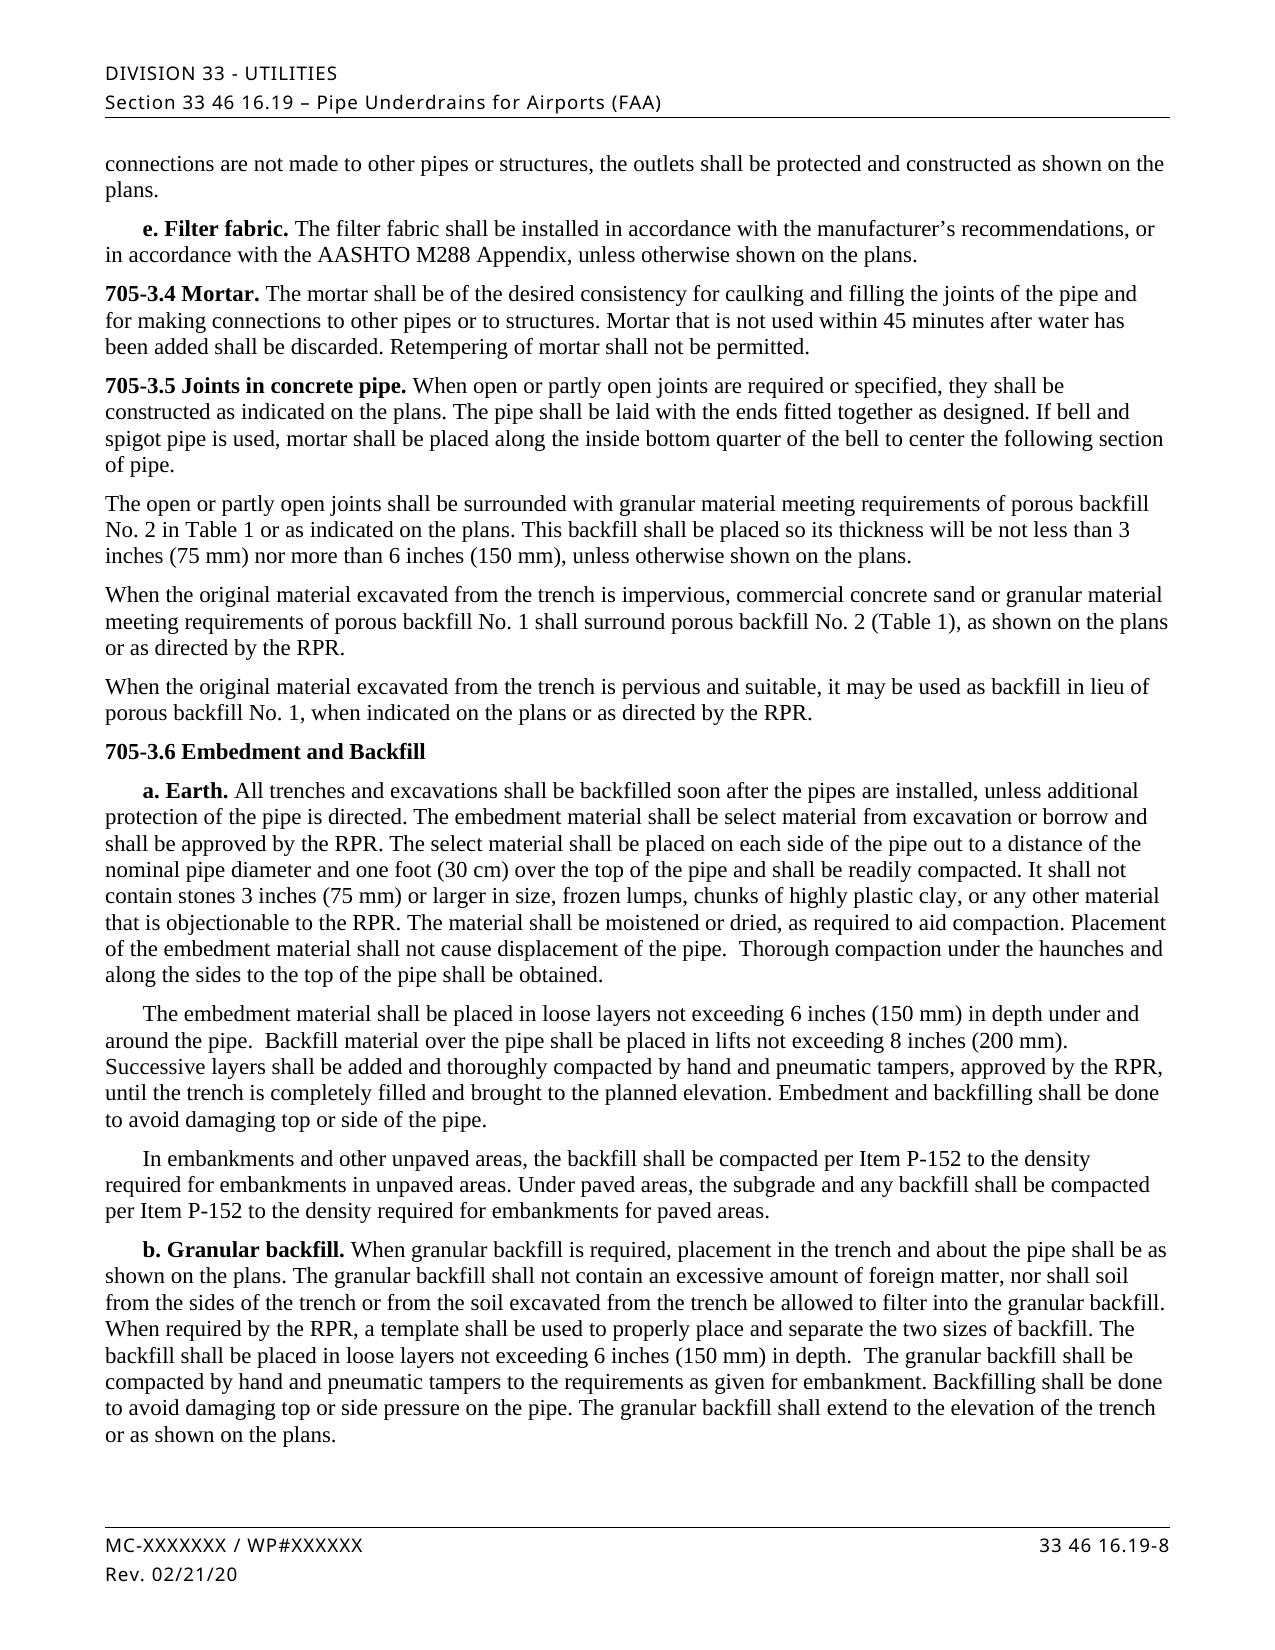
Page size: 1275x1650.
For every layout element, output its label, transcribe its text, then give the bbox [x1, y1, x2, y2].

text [105, 150, 1170, 203]
text When the original material excavated from the trench is impervious, commercial concrete sand or granular material meeting requirements of porous backfill No. 1 shall surround porous backfill No. 2 (Table 1), as shown on the plans or as directed by the RPR. [105, 581, 1170, 661]
text 705-3.4 Mortar. The mortar shall be of the desired consistency for caulking and filling the joints of the pipe and for making connections to other pipes or to structures. Mortar that is not used within 45 minutes after water has been added shall be discarded. Retempering of mortar shall not be permitted. [105, 280, 1170, 359]
text e. Filter fabric. The filter fabric shall be installed in accordance with the manufacturer’s recommendations, or in accordance with the AASHTO M288 Appendix, unless otherwise shown on the plans. [105, 215, 1170, 268]
text The embedment material shall be placed in loose layers not exceeding 6 inches (150 mm) in depth under and around the pipe. Backfill material over the pipe shall be placed in lifts not exceeding 8 inches (200 mm). Successive layers shall be added and thoroughly compacted by hand and pneumatic tampers, approved by the RPR, until the trench is completely filled and brought to the planned elevation. Embedment and backfilling shall be done to avoid damaging top or side of the pipe. [105, 1000, 1170, 1132]
text b. Granular backfill. When granular backfill is required, placement in the trench and about the pipe shall be as shown on the plans. The granular backfill shall not contain an excessive amount of foreign matter, nor shall soil from the sides of the trench or from the soil excavated from the trench be allowed to filter into the granular backfill. When required by the RPR, a template shall be used to properly place and separate the two sizes of backfill. The backfill shall be placed in loose layers not exceeding 6 inches (150 mm) in depth. The granular backfill shall be compacted by hand and pneumatic tampers to the requirements as given for embankment. Backfilling shall be done to avoid damaging top or side pressure on the pipe. The granular backfill shall extend to the elevation of the trench or as shown on the plans. [105, 1236, 1170, 1447]
text 705-3.5 Joints in concrete pipe. When open or partly open joints are required or specified, they shall be constructed as indicated on the plans. The pipe shall be laid with the ends fitted together as designed. If bell and spigot pipe is used, mortar shall be placed along the inside bottom quarter of the bell to center the following section of pipe. [105, 372, 1170, 477]
text When the original material excavated from the trench is pervious and suitable, it may be used as backfill in lieu of porous backfill No. 1, when indicated on the plans or as directed by the RPR. [105, 673, 1170, 726]
text The open or partly open joints shall be surrounded with granular material meeting requirements of porous backfill No. 2 in Table 1 or as indicated on the plans. This backfill shall be placed so its thickness will be not less than 3 inches (75 mm) nor more than 6 inches (150 mm), unless otherwise shown on the plans. [105, 490, 1170, 569]
text 705-3.6 Embedment and Backfill [105, 738, 1170, 764]
text a. Earth. All trenches and excavations shall be backfilled soon after the pipes are installed, unless additional protection of the pipe is directed. The embedment material shall be select material from excavation or borrow and shall be approved by the RPR. The select material shall be placed on each side of the pipe out to a distance of the nominal pipe diameter and one foot (30 cm) over the top of the pipe and shall be readily compacted. It shall not contain stones 3 inches (75 mm) or larger in size, frozen lumps, chunks of highly plastic clay, or any other material that is objectionable to the RPR. The material shall be moistened or dried, as required to aid compaction. Placement of the embedment material shall not cause displacement of the pipe. Thorough compaction under the haunches and along the sides to the top of the pipe shall be obtained. [105, 777, 1170, 988]
text In embankments and other unpaved areas, the backfill shall be compacted per Item P-152 to the density required for embankments in unpaved areas. Under paved areas, the subgrade and any backfill shall be compacted per Item P-152 to the density required for embankments for paved areas. [105, 1145, 1170, 1224]
